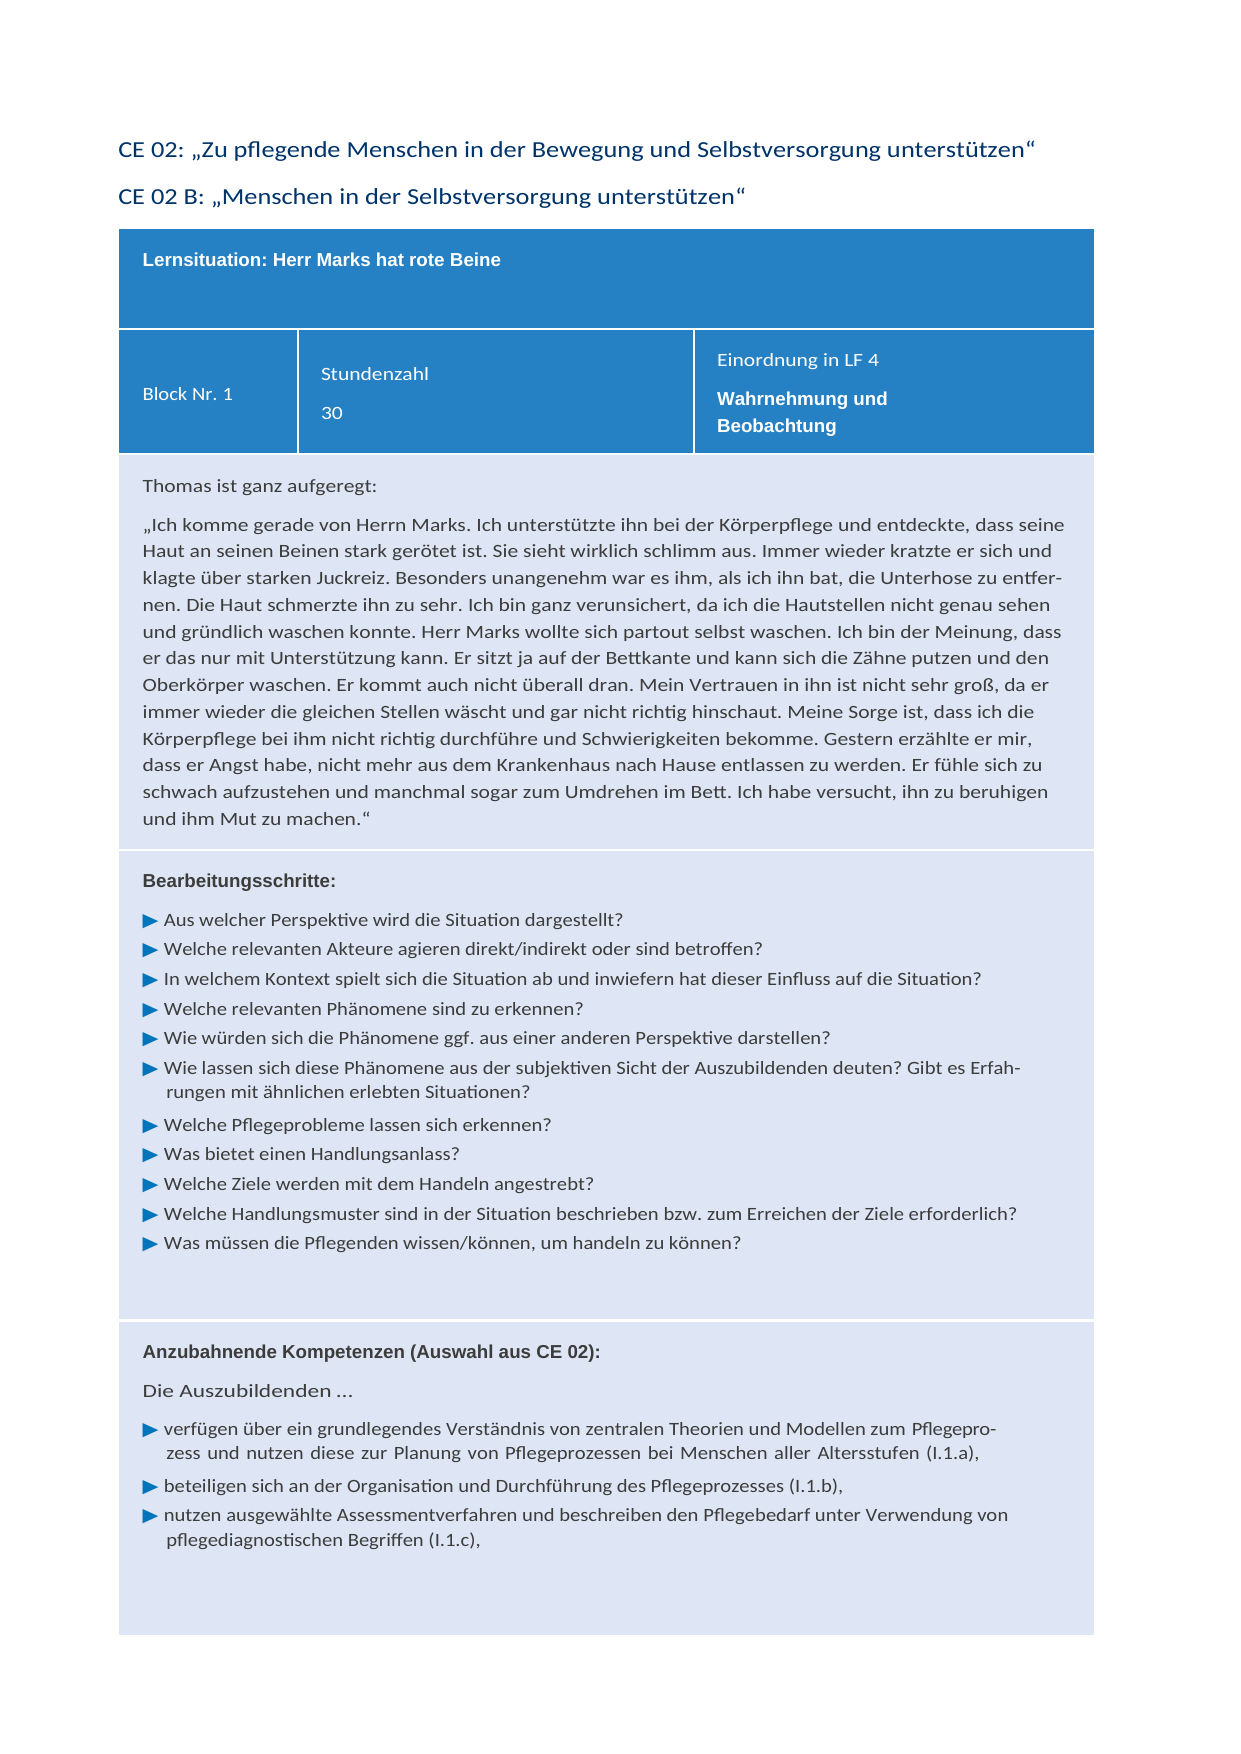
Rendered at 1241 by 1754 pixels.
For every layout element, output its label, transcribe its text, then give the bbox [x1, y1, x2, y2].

table_cell Einordnung in LF 4 Wahrnehmung und Beobachtung [695, 330, 1094, 453]
table_header Lernsituation: Herr Marks hat rote Beine [119, 229, 1094, 328]
table_cell Stundenzahl 30 [299, 330, 693, 453]
table_cell Block Nr. 1 [119, 330, 297, 453]
table_cell Thomas ist ganz aufgeregt: „Ich komme gerade von Herrn Marks. Ich unterstützte ihn bei der Körperpflege und entdeckte, dass seine Haut an seinen Beinen stark gerötet ist. Sie sieht wirklich schlimm aus. Immer wieder kratzte er sich und klagte über starken Juckreiz. Besonders unangenehm war es ihm, als ich ihn bat, die Unterhose zu entfer- nen. Die Haut schmerzte ihn zu sehr. Ich bin ganz verunsichert, da ich die Hautstellen nicht genau sehen und gründlich waschen konnte. Herr Marks wollte sich partout selbst waschen. Ich bin der Meinung, dass er das nur mit Unterstützung kann. Er sitzt ja auf der Bettkante und kann sich die Zähne putzen und den Oberkörper waschen. Er kommt auch nicht überall dran. Mein Vertrauen in ihn ist nicht sehr groß, da er immer wieder die gleichen Stellen wäscht und gar nicht richtig hinschaut. Meine Sorge ist, dass ich die Körperpflege bei ihm nicht richtig durchführe und Schwierigkeiten bekomme. Gestern erzählte er mir, dass er Angst habe, nicht mehr aus dem Krankenhaus nach Hause entlassen zu werden. Er fühle sich zu schwach aufzustehen und manchmal sogar zum Umdrehen im Bett. Ich habe versucht, ihn zu beruhigen und ihm Mut zu machen.“ [119, 455, 1094, 849]
title CE 02: „Zu pflegende Menschen in der Bewegung und Selbstversorgung unterstützen“ CE 02 B: „Menschen in der Selbstversorgung unterstützen“ [118, 135, 1059, 210]
table_cell Bearbeitungsschritte: ▶ Aus welcher Perspektive wird die Situation dargestellt? ▶ Welche relevanten Akteure agieren direkt/indirekt oder sind betroffen? ▶ In welchem Kontext spielt sich die Situation ab und inwiefern hat dieser Einfluss auf die Situation? ▶ Welche relevanten Phänomene sind zu erkennen? ▶ Wie würden sich die Phänomene ggf. aus einer anderen Perspektive darstellen? ▶ Wie lassen sich diese Phänomene aus der subjektiven Sicht der Auszubildenden deuten? Gibt es Erfah- rungen mit ähnlichen erlebten Situationen? ▶ Welche Pflegeprobleme lassen sich erkennen? ▶ Was bietet einen Handlungsanlass? ▶ Welche Ziele werden mit dem Handeln angestrebt? ▶ Welche Handlungsmuster sind in der Situation beschrieben bzw. zum Erreichen der Ziele erforderlich? ▶ Was müssen die Pflegenden wissen/können, um handeln zu können? [119, 851, 1094, 1319]
table_cell Anzubahnende Kompetenzen (Auswahl aus CE 02): Die Auszubildenden … ▶ verfügen über ein grundlegendes Verständnis von zentralen Theorien und Modellen zum Pflegepro- zess und nutzen diese zur Planung von Pflegeprozessen bei Menschen aller Altersstufen (I.1.a), ▶ beteiligen sich an der Organisation und Durchführung des Pflegeprozesses (I.1.b), ▶ nutzen ausgewählte Assessmentverfahren und beschreiben den Pflegebedarf unter Verwendung von pflegediagnostischen Begriffen (I.1.c), [119, 1322, 1094, 1635]
